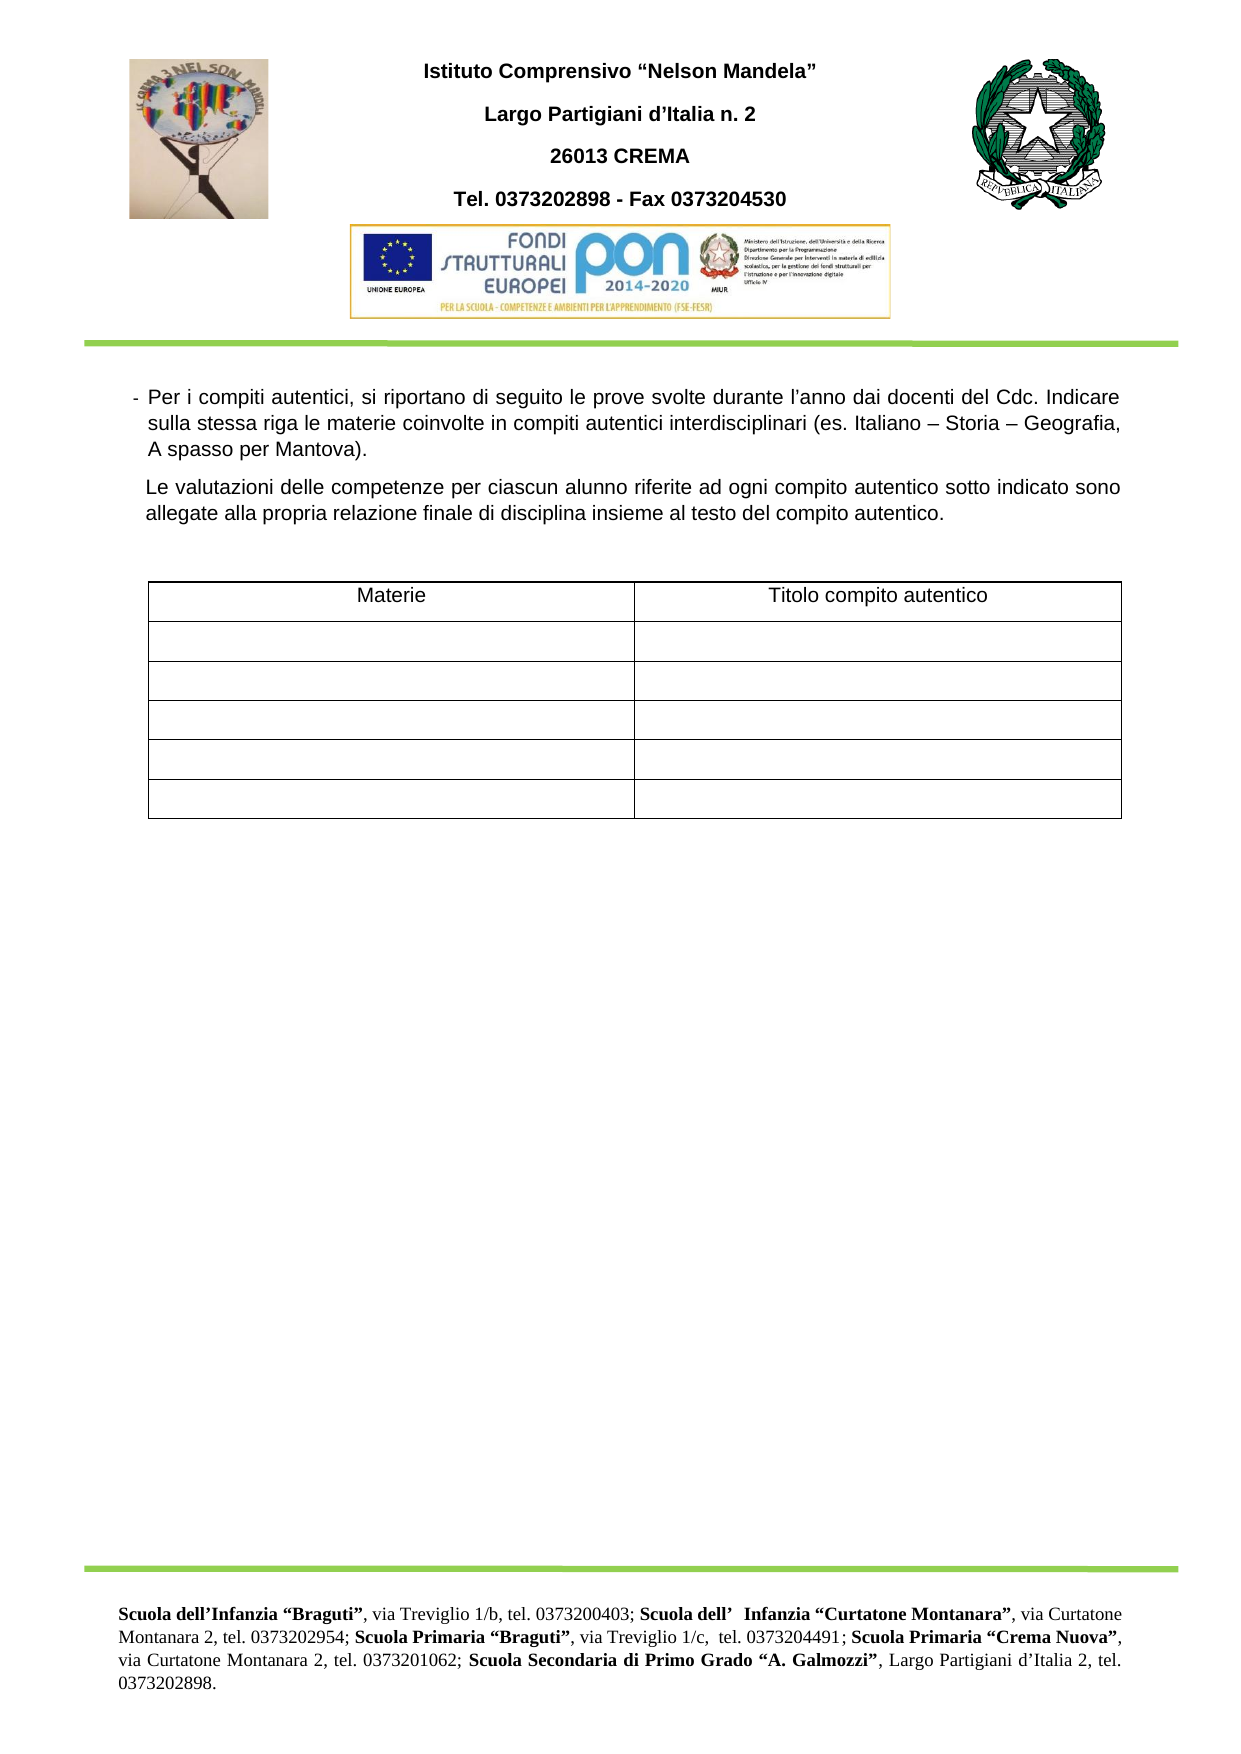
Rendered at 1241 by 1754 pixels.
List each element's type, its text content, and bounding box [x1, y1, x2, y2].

table_cell [635, 740, 1121, 779]
picture [349, 224, 891, 319]
table_cell [149, 701, 634, 739]
table_cell [635, 622, 1121, 661]
table_cell [149, 780, 634, 818]
list Le valutazioni delle competenze per ciascun alunno riferite ad ogni compito autentico sotto indicato sono allegate alla propria relazione finale di disciplina insieme al testo del compito autentico. [145, 475, 1122, 524]
table_header Materie [149, 583, 634, 621]
table_cell [149, 662, 634, 700]
table_cell [635, 662, 1121, 700]
table_cell [149, 740, 634, 779]
table_cell [635, 780, 1121, 818]
table_cell [149, 622, 634, 661]
table_header Titolo compito autentico [635, 583, 1121, 621]
table_cell [635, 701, 1121, 739]
list Per i compiti autentici, si riportano di seguito le prove svolte durante l’anno dai docenti del Cdc. Indicare sulla stessa riga le materie coinvolte in compiti autentici interdisciplinari (es. Italiano – Storia – Geografia, A spasso per Mantova). [133, 385, 1122, 460]
picture [129, 59, 269, 219]
